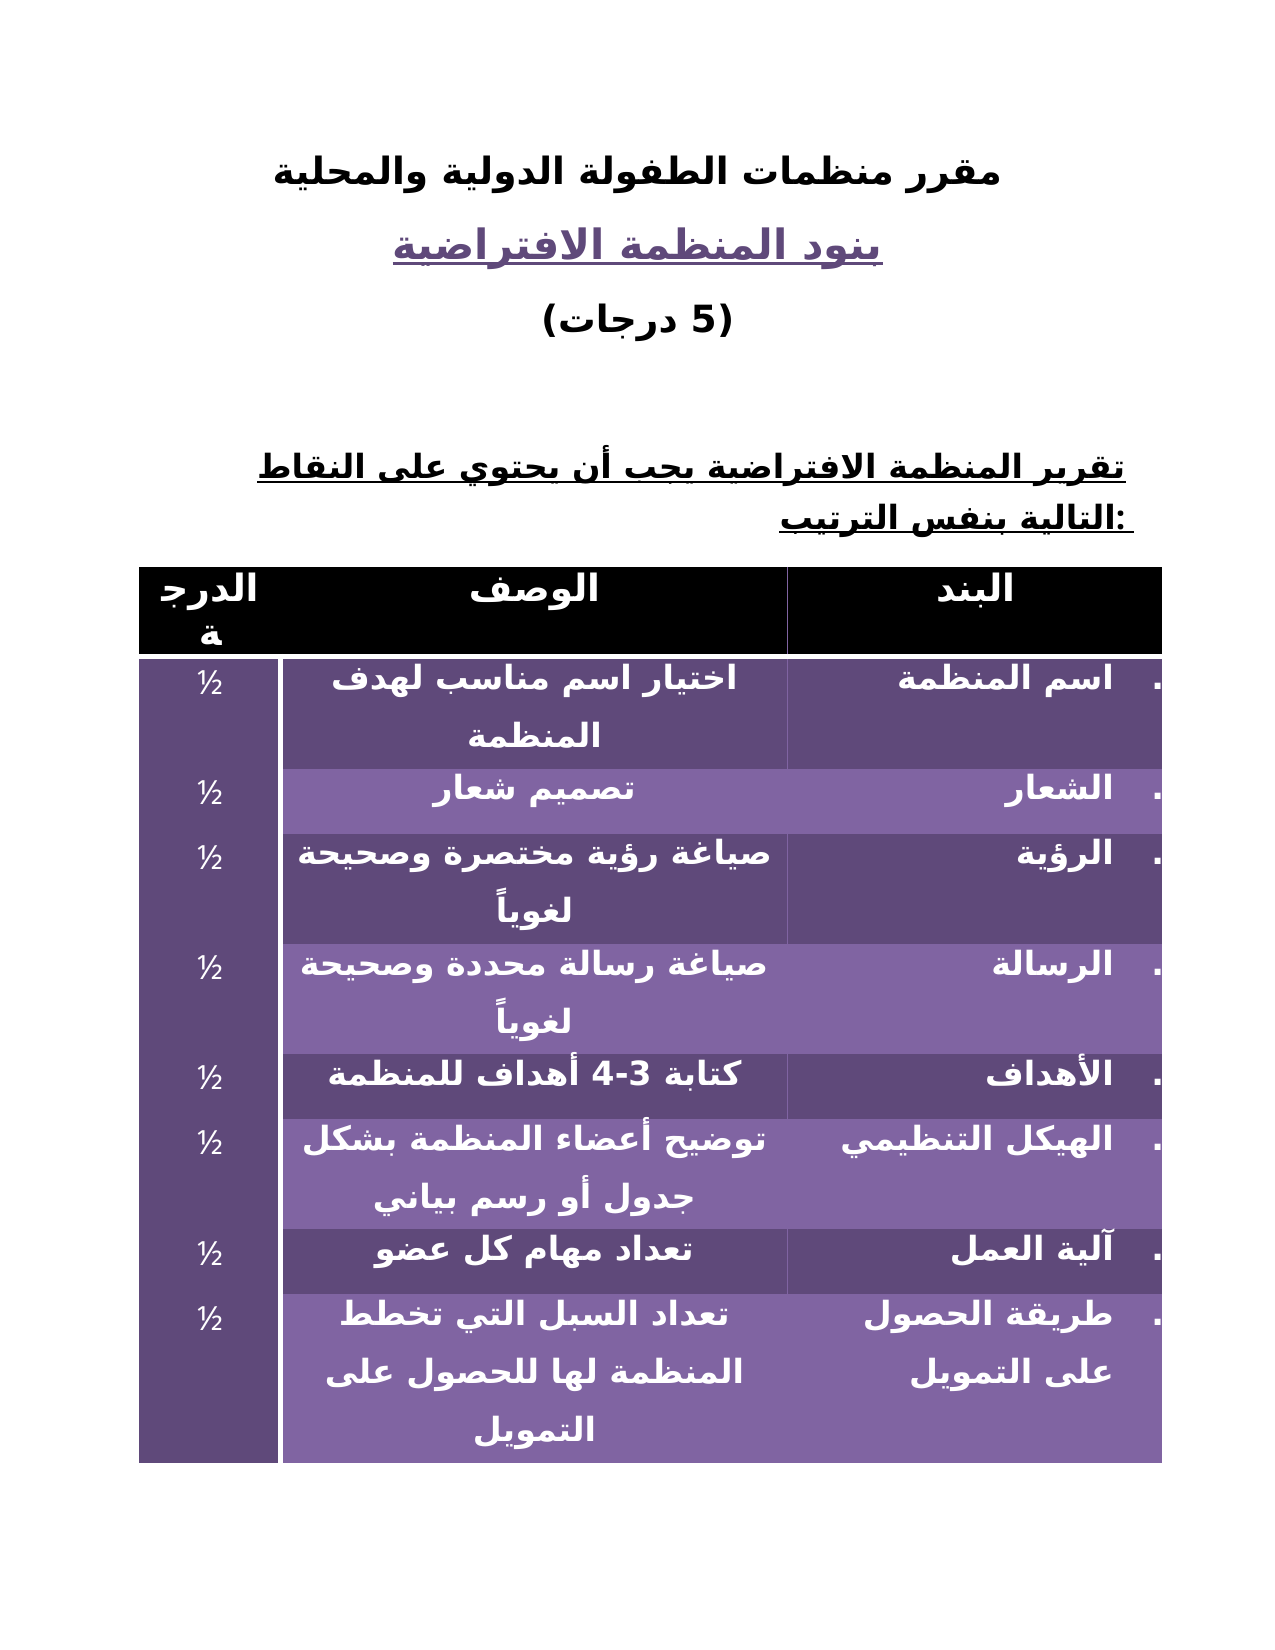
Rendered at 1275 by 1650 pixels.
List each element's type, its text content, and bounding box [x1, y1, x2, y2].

table_cell اسم المنظمة [788, 659, 1162, 769]
table_header الوصف [280, 567, 787, 654]
table_cell تصميم شعار [283, 769, 787, 834]
table_cell ½ [139, 1229, 278, 1294]
table_cell آلية العمل [788, 1229, 1162, 1294]
table_cell الهيكل التنظيمي [788, 1119, 1162, 1229]
text بنود المنظمة الافتراضية [150, 221, 1125, 269]
table_cell الرؤية [788, 834, 1162, 944]
text مقرر منظمات الطفولة الدولية والمحلية [150, 150, 1125, 194]
table_cell طريقة الحصول على التمويل [788, 1294, 1162, 1463]
table_cell تعداد مهام كل عضو [283, 1229, 787, 1294]
table_cell ½ [139, 769, 278, 834]
table_cell الأهداف [788, 1054, 1162, 1119]
table_header الدرجة [139, 567, 280, 654]
table_cell صياغة رؤية مختصرة وصحيحة لغوياً [283, 834, 787, 944]
table_cell ½ [139, 1119, 278, 1229]
table_cell ½ [139, 944, 278, 1054]
table_cell ½ [139, 1054, 278, 1119]
table_cell الرسالة [788, 944, 1162, 1054]
table_cell تعداد السبل التي تخطط المنظمة لها للحصول على التمويل [283, 1294, 787, 1463]
table_header البند [788, 567, 1162, 654]
table_cell ½ [139, 834, 278, 944]
table_cell الشعار [788, 769, 1162, 834]
table_cell صياغة رسالة محددة وصحيحة لغوياً [283, 944, 787, 1054]
text تقرير المنظمة الافتراضية يجب أن يحتوي على النقاط التالية بنفس الترتيب: [150, 448, 1125, 539]
table_cell ½ [139, 1294, 278, 1463]
table_cell اختيار اسم مناسب لهدف المنظمة [283, 659, 787, 769]
text (5 درجات) [150, 297, 1125, 341]
table_cell كتابة 3-4 أهداف للمنظمة [283, 1054, 787, 1119]
table_cell توضيح أعضاء المنظمة بشكل جدول أو رسم بياني [283, 1119, 787, 1229]
table_cell ½ [139, 659, 278, 769]
